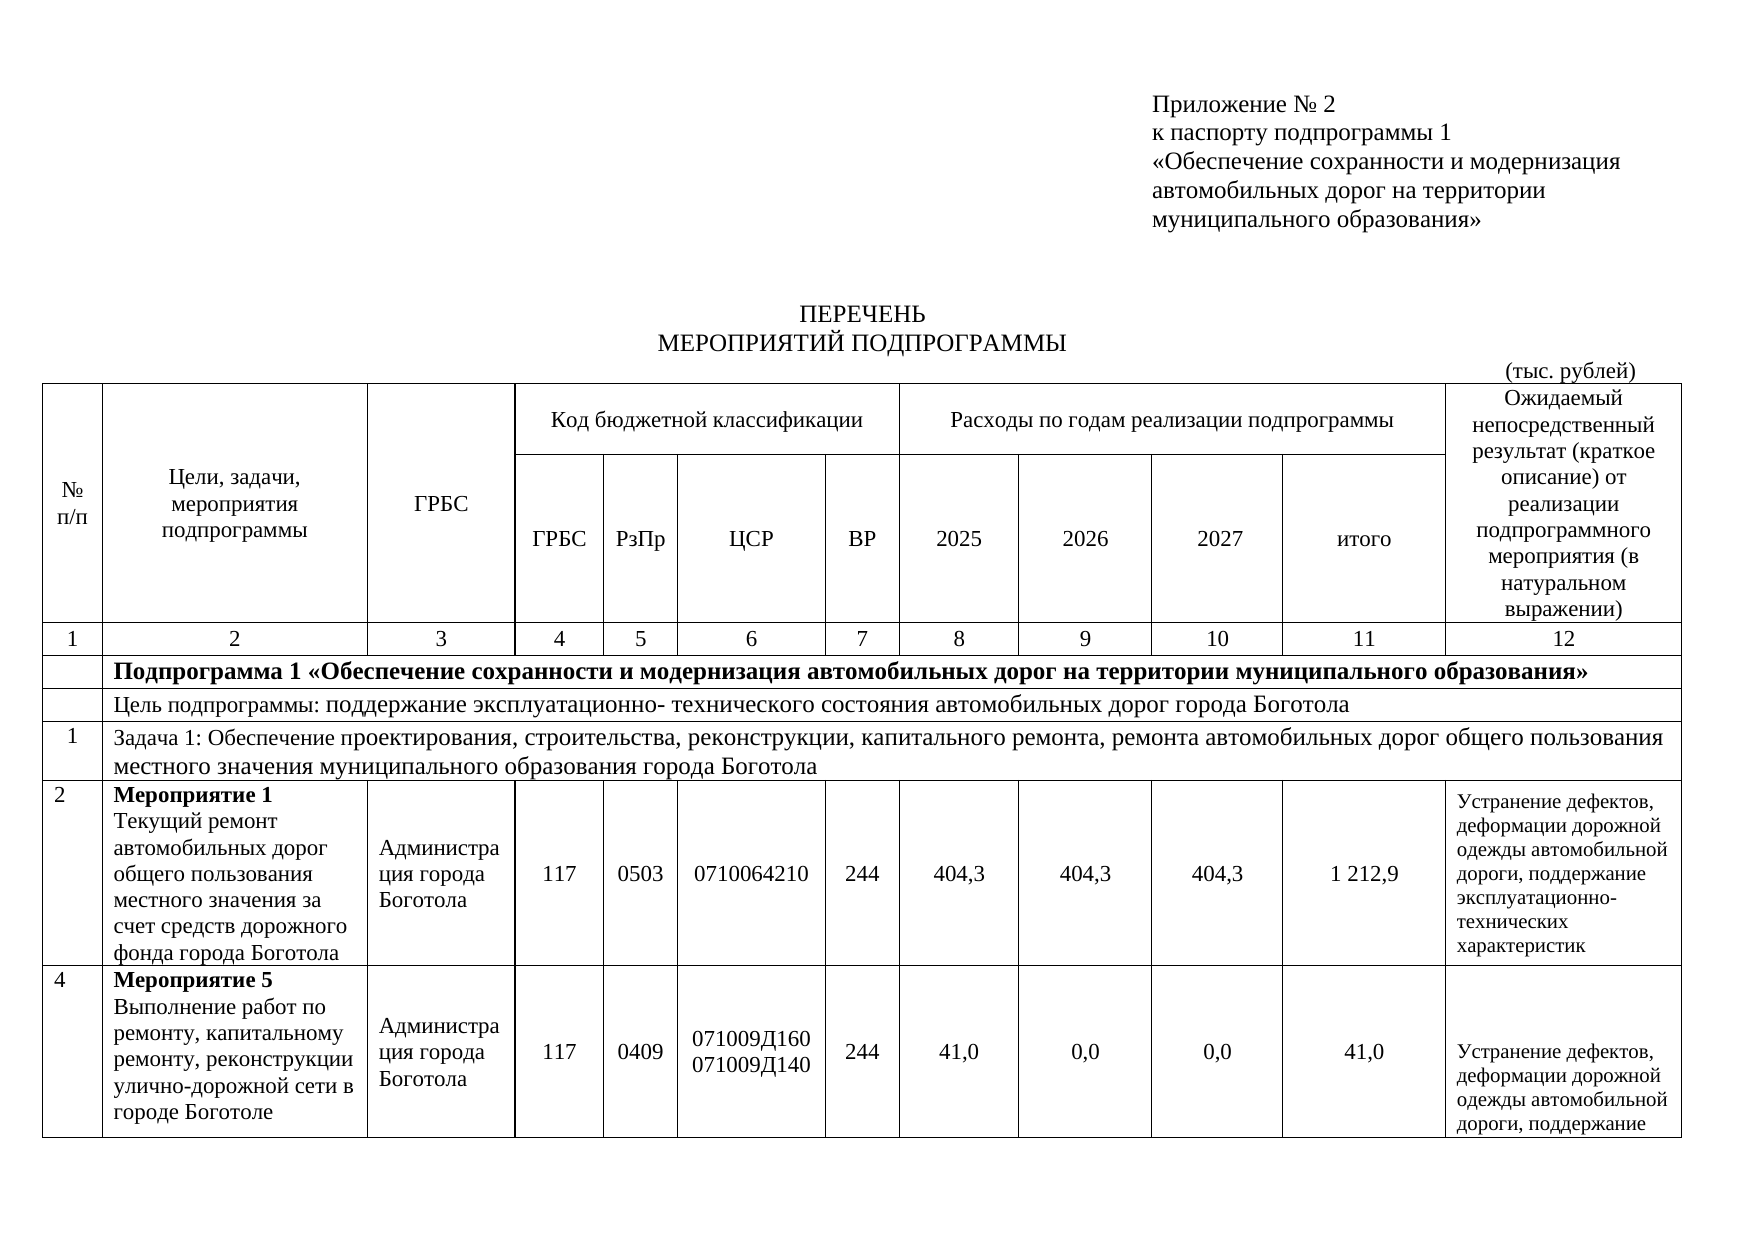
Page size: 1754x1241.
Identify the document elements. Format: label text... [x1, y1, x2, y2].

table_cell 0710064210 [678, 781, 825, 965]
text «Обеспечение сохранности и модернизация [89, 146, 1636, 175]
table_cell 6 [678, 623, 825, 655]
table_cell Мероприятие 5 Выполнение работ по ремонту, капитальному ремонту, реконструкции улично-дорожной сети в городе Боготоле [103, 966, 367, 1137]
table_header № п/п [43, 384, 102, 622]
table_cell РзПр [604, 455, 677, 622]
table_cell 404,3 [900, 781, 1018, 965]
table_cell 117 [516, 781, 603, 965]
table_cell 0409 [604, 966, 677, 1137]
table_cell 11 [1283, 623, 1445, 655]
table_cell Подпрограмма 1 «Обеспечение сохранности и модернизация автомобильных дорог на территории муниципального образования» [103, 656, 1681, 688]
table_cell 404,3 [1019, 781, 1151, 965]
table_cell 1 [43, 722, 102, 780]
text ПЕРЕЧЕНЬ [89, 299, 1636, 328]
table_header Ожидаемый непосредственный результат (краткое описание) от реализации подпрограммного мероприятия (в натуральном выражении) [1446, 384, 1681, 622]
text муниципального образования» [89, 204, 1636, 232]
table_cell 071009Д160 071009Д140 [678, 966, 825, 1137]
table_cell 244 [826, 781, 899, 965]
table_cell 4 [43, 966, 102, 1137]
table_cell 41,0 [1283, 966, 1445, 1137]
table_cell 404,3 [1152, 781, 1282, 965]
table_cell 10 [1152, 623, 1282, 655]
table_cell 12 [1446, 623, 1681, 655]
table_header Расходы по годам реализации подпрограммы [900, 384, 1445, 454]
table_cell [368, 966, 514, 1137]
table_cell 2 [103, 623, 367, 655]
table_cell 244 [826, 966, 899, 1137]
table_cell 0503 [604, 781, 677, 965]
table_cell 2 [43, 781, 102, 965]
table_cell 8 [900, 623, 1018, 655]
text к паспорту подпрограммы 1 [89, 117, 1636, 146]
table_header Код бюджетной классификации [516, 384, 899, 454]
table_cell 2027 [1152, 455, 1282, 622]
table_header ГРБС [368, 384, 514, 622]
table_cell 1 [43, 623, 102, 655]
table_cell Администрация города Боготола [368, 781, 514, 965]
table_cell ВР [826, 455, 899, 622]
table_cell 3 [368, 623, 514, 655]
table_header Цели, задачи, мероприятия подпрограммы [103, 384, 367, 622]
text Приложение № 2 [89, 89, 1636, 117]
table_cell 0,0 [1019, 966, 1151, 1137]
table_cell 117 [516, 966, 603, 1137]
text автомобильных дорог на территории [89, 175, 1636, 204]
text МЕРОПРИЯТИЙ ПОДПРОГРАММЫ [89, 328, 1636, 357]
table_cell [43, 689, 102, 721]
table_cell 2026 [1019, 455, 1151, 622]
table_cell 4 [516, 623, 603, 655]
table_cell Мероприятие 1 Текущий ремонт автомобильных дорог общего пользования местного значения за счет средств дорожного фонда города Боготола [103, 781, 367, 965]
table_cell 9 [1019, 623, 1151, 655]
table_cell Цель подпрограммы: поддержание эксплуатационно- технического состояния автомобильных дорог города Боготола [103, 689, 1681, 721]
table_cell [43, 656, 102, 688]
table_cell 7 [826, 623, 899, 655]
table_cell 5 [604, 623, 677, 655]
table_cell Устранение дефектов, деформации дорожной одежды автомобильной дороги, поддержание эксплуатационно-технических характеристик [1446, 781, 1681, 965]
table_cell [1446, 966, 1681, 1137]
table_cell ЦСР [678, 455, 825, 622]
table_cell 41,0 [900, 966, 1018, 1137]
text (тыс. рублей) [89, 357, 1636, 383]
table_cell Задача 1: Обеспечение проектирования, строительства, реконструкции, капитального ремонта, ремонта автомобильных дорог общего пользования местного значения муниципального образования города Боготола [103, 722, 1681, 780]
table_cell 2025 [900, 455, 1018, 622]
table_cell ГРБС [516, 455, 603, 622]
table_cell 0,0 [1152, 966, 1282, 1137]
table_cell итого [1283, 455, 1445, 622]
table_cell 1 212,9 [1283, 781, 1445, 965]
